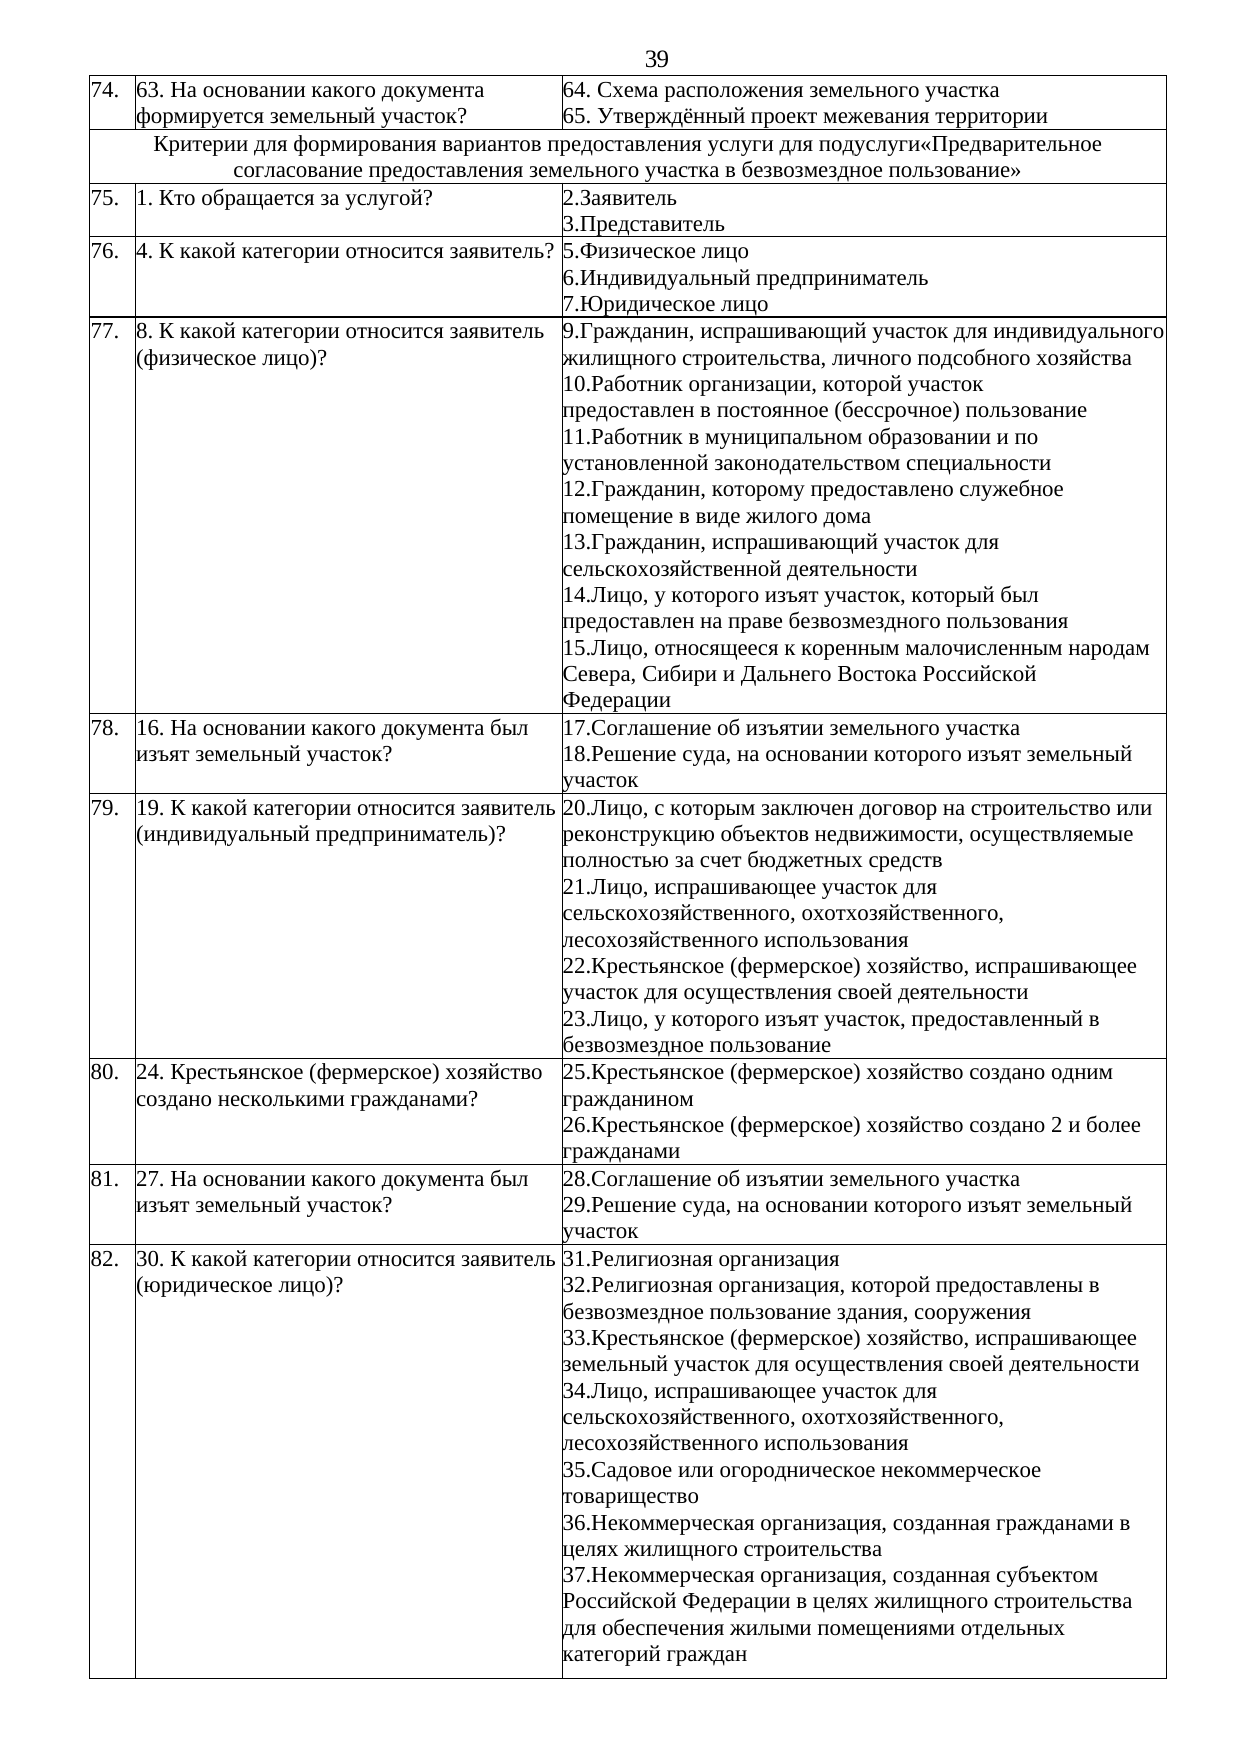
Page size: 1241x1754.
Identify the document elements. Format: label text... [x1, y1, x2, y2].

table_cell 81. [90, 1165, 135, 1244]
table_cell 63. На основании какого документа формируется земельный участок? [136, 76, 562, 129]
table_cell 28.Соглашение об изъятии земельного участка 29.Решение суда, на основании которого изъят земельный участок [563, 1165, 1166, 1244]
table_cell 20.Лицо, с которым заключен договор на строительство или реконструкцию объектов недвижимости, осуществляемые полностью за счет бюджетных средств 21.Лицо, испрашивающее участок для сельскохозяйственного, охотхозяйственного, лесохозяйственного использования 22.Крестьянское (фермерское) хозяйство, испрашивающее участок для осуществления своей деятельности 23.Лицо, у которого изъят участок, предоставленный в безвозмездное пользование [563, 794, 1166, 1057]
table_cell Критерии для формирования вариантов предоставления услуги для подуслуги«Предварительное согласование предоставления земельного участка в безвозмездное пользование» [90, 130, 1166, 182]
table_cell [136, 1245, 562, 1678]
table_cell 82. [90, 1245, 135, 1678]
table_cell 27. На основании какого документа был изъят земельный участок? [136, 1165, 562, 1244]
table_cell 5.Физическое лицо 6.Индивидуальный предприниматель 7.Юридическое лицо [563, 237, 1166, 316]
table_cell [563, 1245, 1166, 1678]
table_cell 4. К какой категории относится заявитель? [136, 237, 562, 316]
table_cell 19. К какой категории относится заявитель (индивидуальный предприниматель)? [136, 794, 562, 1057]
table_cell 74. [90, 76, 135, 129]
table_cell 8. К какой категории относится заявитель (физическое лицо)? [136, 318, 562, 713]
table_cell 16. На основании какого документа был изъят земельный участок? [136, 714, 562, 793]
table_cell 77. [90, 318, 135, 713]
table_cell 17.Соглашение об изъятии земельного участка 18.Решение суда, на основании которого изъят земельный участок [563, 714, 1166, 793]
table_cell 2.Заявитель 3.Представитель [563, 184, 1166, 236]
table_cell 80. [90, 1059, 135, 1164]
table_cell 25.Крестьянское (фермерское) хозяйство создано одним гражданином 26.Крестьянское (фермерское) хозяйство создано 2 и более гражданами [563, 1059, 1166, 1164]
table_cell 1. Кто обращается за услугой? [136, 184, 562, 236]
table_cell 76. [90, 237, 135, 316]
table_cell 79. [90, 794, 135, 1057]
table_cell 24. Крестьянское (фермерское) хозяйство создано несколькими гражданами? [136, 1059, 562, 1164]
table_cell 78. [90, 714, 135, 793]
table_cell 75. [90, 184, 135, 236]
table_cell 9.Гражданин, испрашивающий участок для индивидуального жилищного строительства, личного подсобного хозяйства 10.Работник организации, которой участок предоставлен в постоянное (бессрочное) пользование 11.Работник в муниципальном образовании и по установленной законодательством специальности 12.Гражданин, которому предоставлено служебное помещение в виде жилого дома 13.Гражданин, испрашивающий участок для сельскохозяйственной деятельности 14.Лицо, у которого изъят участок, который был предоставлен на праве безвозмездного пользования 15.Лицо, относящееся к коренным малочисленным народам Севера, Сибири и Дальнего Востока Российской Федерации [563, 318, 1166, 713]
table_cell 64. Схема расположения земельного участка 65. Утверждённый проект межевания территории [563, 76, 1166, 129]
